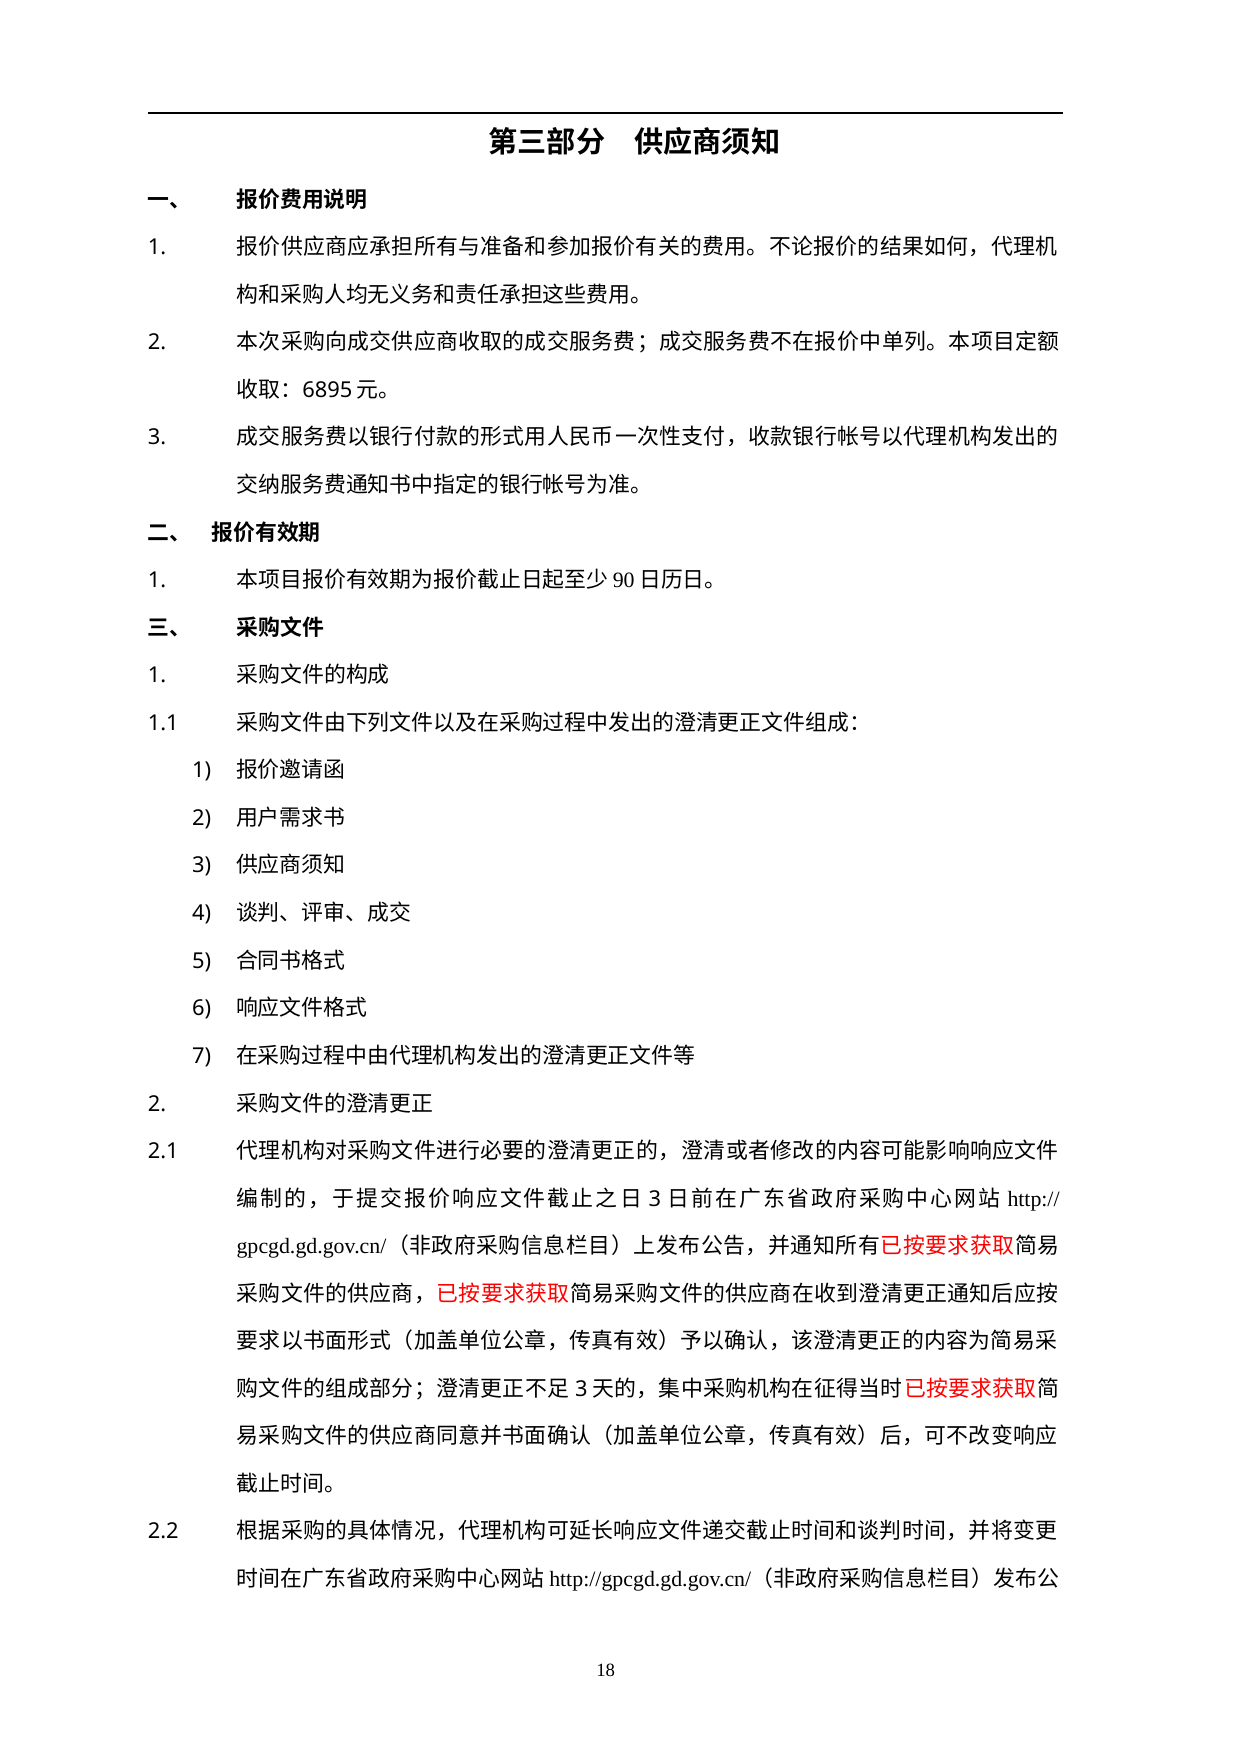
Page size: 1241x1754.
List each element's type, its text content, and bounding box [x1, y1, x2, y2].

text 三、 采购文件 [148, 609, 1063, 641]
text 1. 报价供应商应承担所有与准备和参加报价有关的费用。不论报价的结果如何，代理机构和采购人均无义务和责任承担这些费用。 [148, 229, 1060, 308]
text 3) 供应商须知 [192, 847, 1063, 879]
text 4) 谈判、评审、成交 [192, 895, 1063, 927]
text 第三部分 供应商须知 [148, 118, 1063, 160]
text 2. 本次采购向成交供应商收取的成交服务费；成交服务费不在报价中单列。本项目定额收取：6895元。 [148, 324, 1060, 403]
text 3. 成交服务费以银行付款的形式用人民币一次性支付，收款银行帐号以代理机构发出的交纳服务费通知书中指定的银行帐号为准。 [148, 419, 1060, 499]
text 2. 采购文件的澄清更正 [148, 1086, 1060, 1117]
text 1.1 采购文件由下列文件以及在采购过程中发出的澄清更正文件组成： [148, 705, 1060, 736]
text 二、 报价有效期 [148, 514, 1063, 546]
text 7) 在采购过程中由代理机构发出的澄清更正文件等 [192, 1038, 1063, 1070]
text 1. 采购文件的构成 [148, 657, 1060, 689]
text 1) 报价邀请函 [192, 752, 1063, 784]
text 6) 响应文件格式 [192, 990, 1063, 1022]
text 5) 合同书格式 [192, 943, 1063, 974]
text 1. 本项目报价有效期为报价截止日起至少90日历日。 [148, 562, 1060, 594]
text 一、 报价费用说明 [148, 182, 1063, 213]
text 2.1 代理机构对采购文件进行必要的澄清更正的，澄清或者修改的内容可能影响响应文件编制的，于提交报价响应文件截止之日3日前在广东省政府采购中心网站http://gpcgd.gd.gov.cn/（非政府采购信息栏目）上发布公告，并通知所有已按要求获取简易采购文件的供应商，已按要求获取简易采购文件的供应商在收到澄清更正通知后应按要求以书面形式（加盖单位公章，传真有效）予以确认，该澄清更正的内容为简易采购文件的组成部分；澄清更正不足3天的，集中采购机构在征得当时已按要求获取简易采购文件的供应商同意并书面确认（加盖单位公章，传真有效）后，可不改变响应截止时间。 [148, 1133, 1060, 1498]
text 2.2 根据采购的具体情况，代理机构可延长响应文件递交截止时间和谈判时间，并将变更时间在广东省政府采购中心网站http://gpcgd.gd.gov.cn/（非政府采购信息栏目）发布公告及通知所有已按要求获取简易采购文件的供应商。 [148, 1513, 1060, 1593]
text 2) 用户需求书 [192, 800, 1063, 832]
